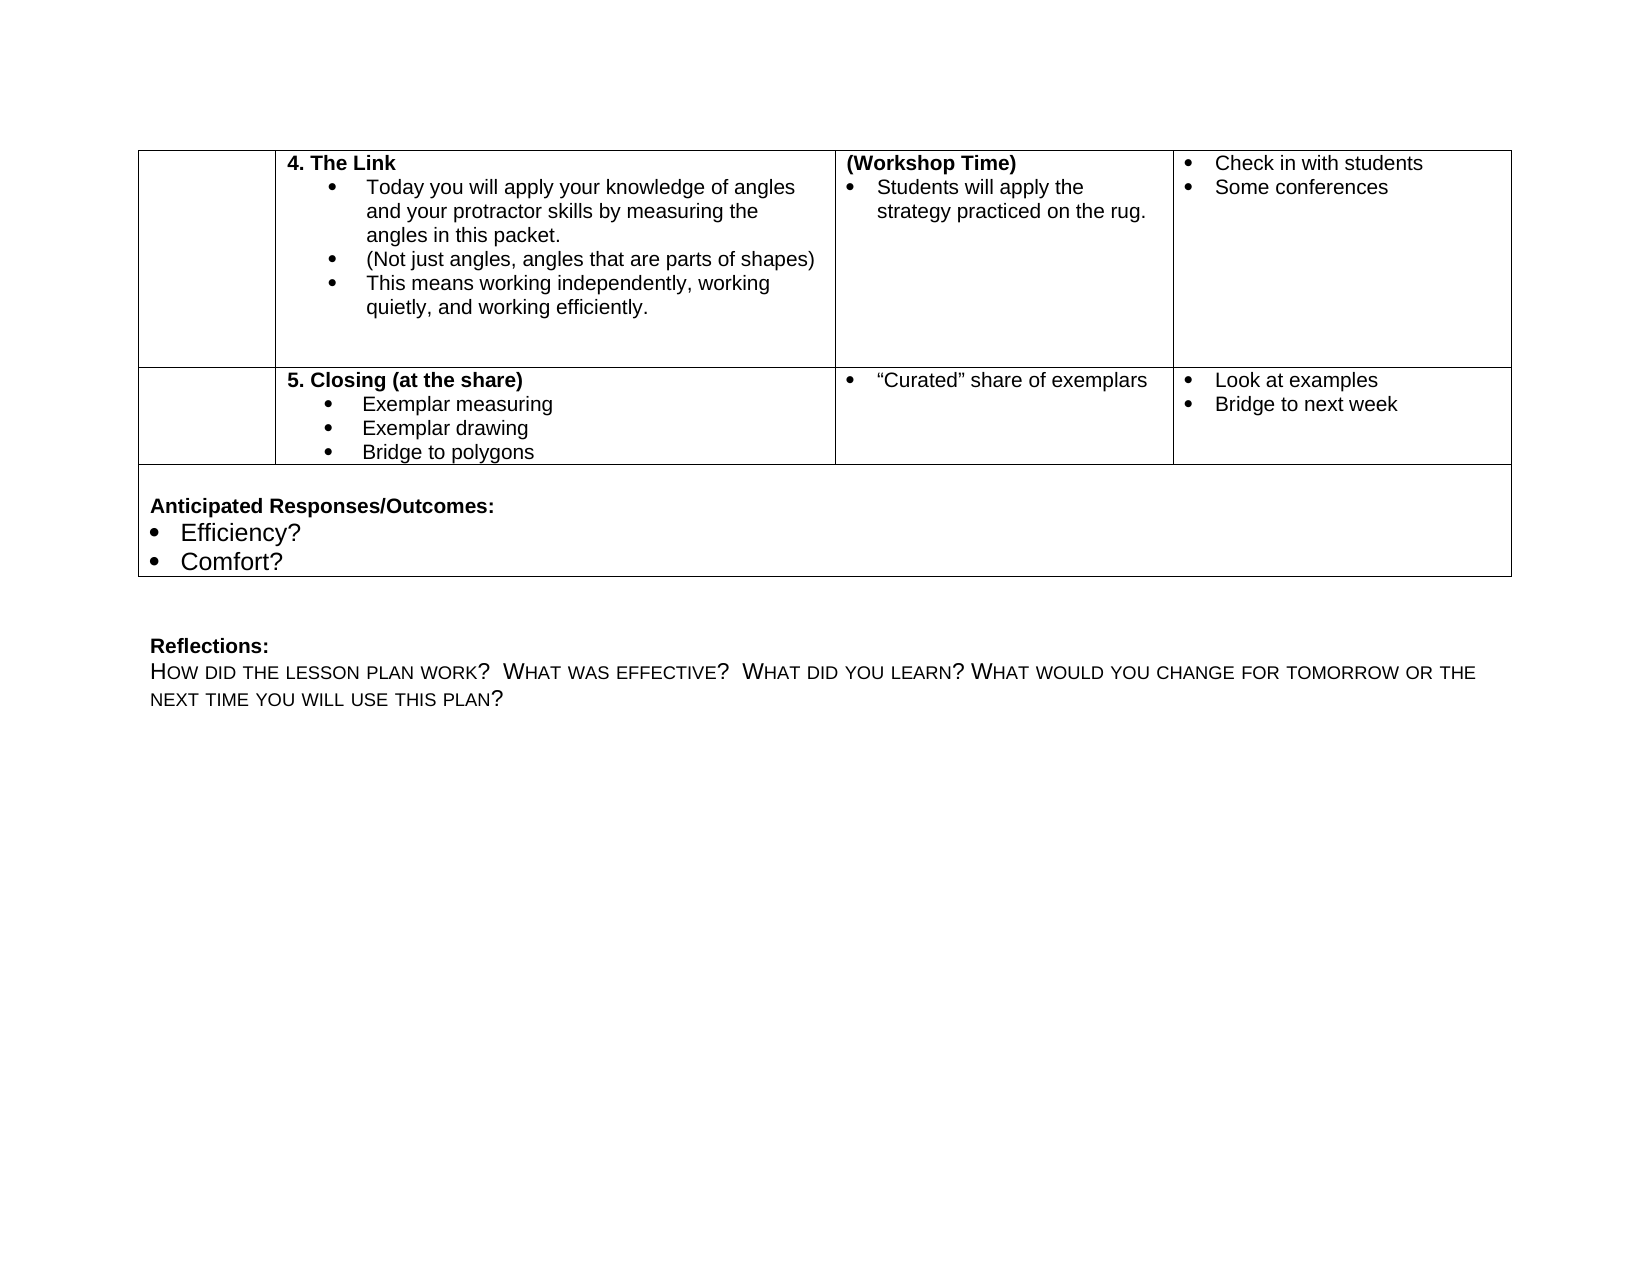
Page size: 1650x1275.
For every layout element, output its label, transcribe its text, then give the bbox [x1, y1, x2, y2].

table_cell Check in with students Some conferences [1174, 151, 1511, 367]
text How did the lesson plan work? What was effective? What did you learn? What would you change for tomorrow or the next time you will use this plan? [150, 658, 1500, 711]
table_cell Anticipated Responses/Outcomes: Efficiency? Comfort? [139, 465, 1511, 576]
table_cell “Curated” share of exemplars [836, 368, 1173, 464]
text Reflections: [150, 634, 1500, 658]
table_cell [139, 151, 275, 367]
table_cell [139, 368, 275, 464]
table_cell 5. Closing (at the share) Exemplar measuring Exemplar drawing Bridge to polygons [276, 368, 835, 464]
table_cell 4. The Link Today you will apply your knowledge of angles and your protractor skills by measuring the angles in this packet. (Not just angles, angles that are parts of shapes) This means working independently, working quietly, and working efficiently. [276, 151, 835, 367]
table_cell (Workshop Time) Students will apply the strategy practiced on the rug. [836, 151, 1173, 367]
table_cell Look at examples Bridge to next week [1174, 368, 1511, 464]
